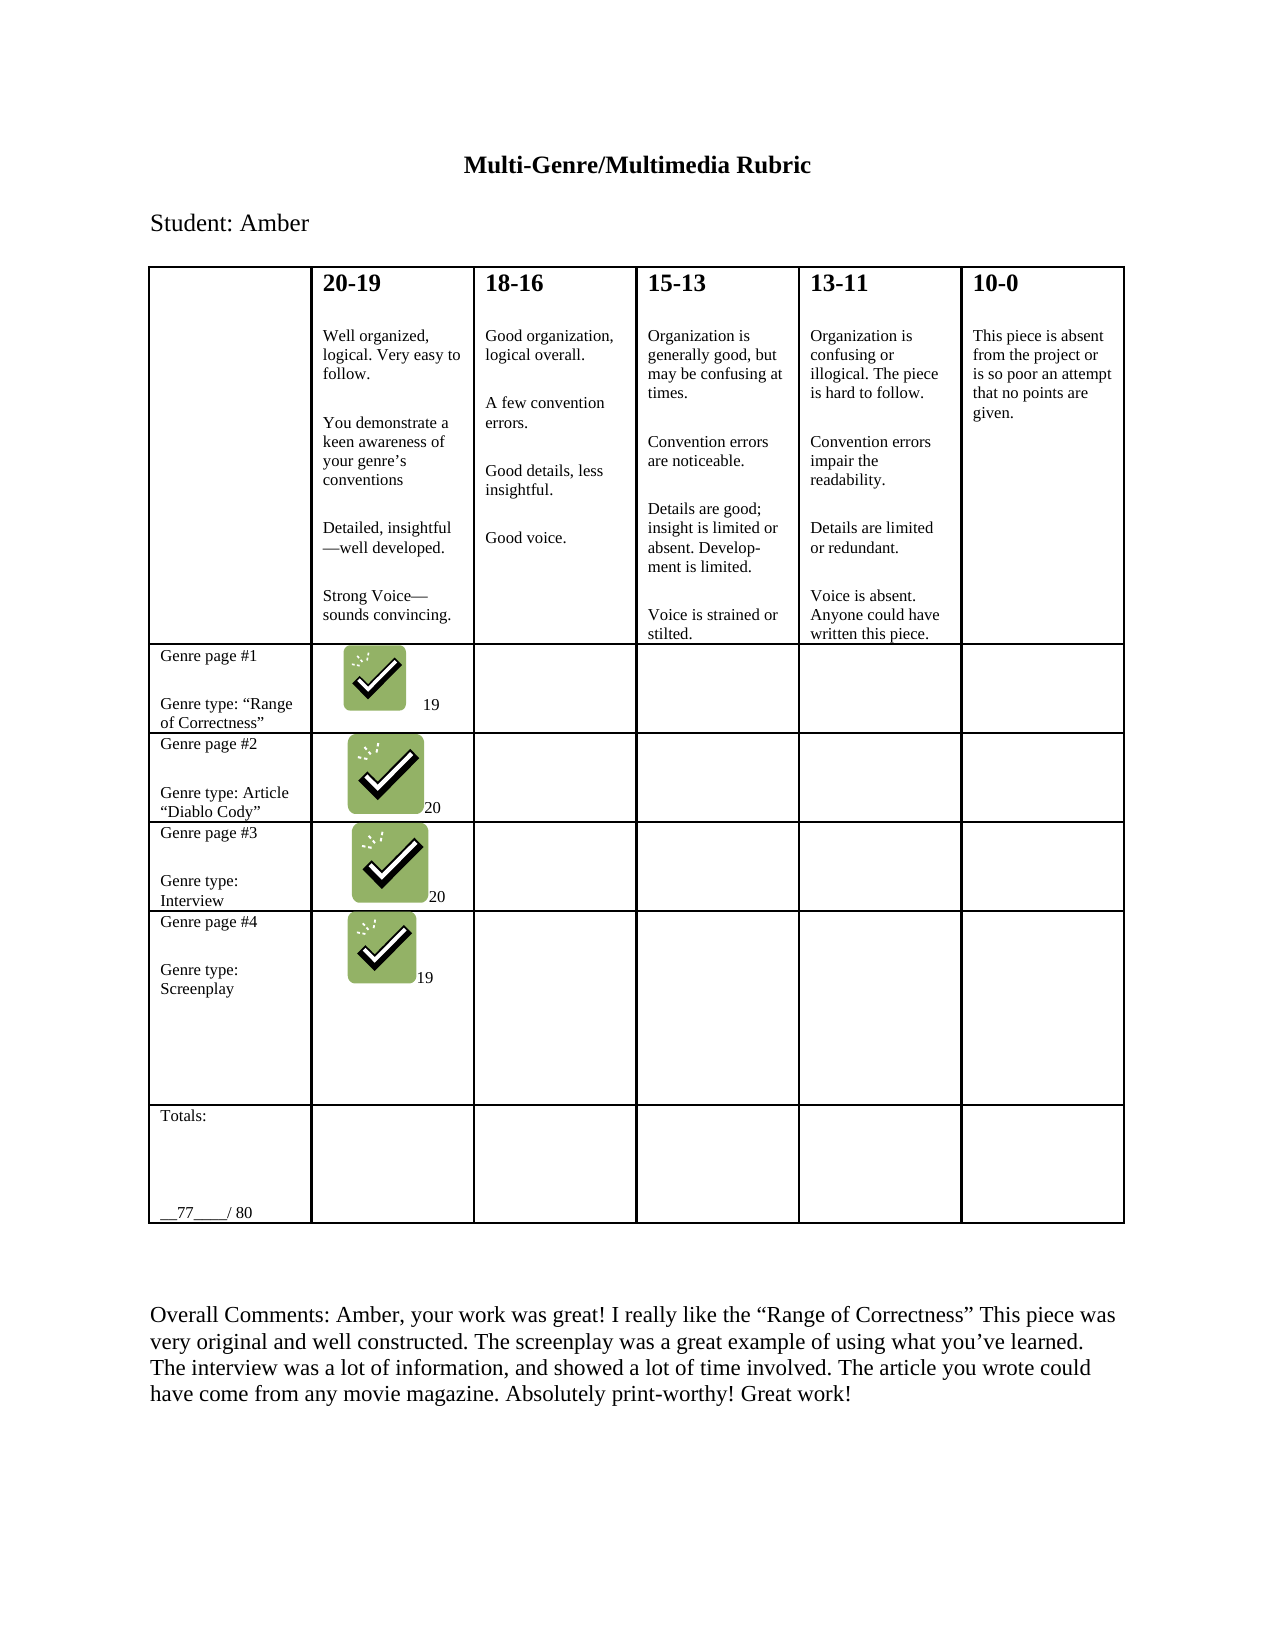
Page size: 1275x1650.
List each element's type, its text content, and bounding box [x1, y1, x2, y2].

table_cell [638, 1106, 798, 1222]
table_cell [963, 823, 1123, 909]
table_cell Genre page #2 Genre type: Article “Diablo Cody” [150, 734, 310, 821]
table_cell [963, 1106, 1123, 1222]
table_cell 19 [313, 645, 473, 732]
text Overall Comments: Amber, your work was great! I really like the “Range of Correctness” This piece was very original and well constructed. The screenplay was a great example of using what you’ve learned. The interview was a lot of information, and showed a lot of time involved. The article you wrote could have come from any movie magazine. Absolutely print-worthy! Great work! [150, 1301, 1125, 1407]
table_cell Genre page #1 Genre type: “Range of Correctness” [150, 645, 310, 732]
table_cell Genre page #3 Genre type: Interview [150, 823, 310, 909]
table_cell [638, 645, 798, 732]
text Student: Amber [150, 208, 1125, 237]
table_cell [800, 734, 960, 821]
table_cell [638, 912, 798, 1104]
table_cell [475, 912, 635, 1104]
table_header 10-0 This piece is absent from the project or is so poor an attempt that no points are given. [963, 268, 1123, 643]
table_cell [963, 645, 1123, 732]
table_cell [475, 1106, 635, 1222]
table_header [150, 268, 310, 643]
table_cell [638, 734, 798, 821]
table_cell 20 [313, 823, 473, 909]
table_cell 19 [313, 912, 473, 1104]
table_cell 20 [313, 734, 473, 821]
table_header 15-13 Organization is generally good, but may be confusing at times. Convention errors are noticeable. Details are good; insight is limited or absent. Develop-ment is limited. Voice is strained or stilted. [638, 268, 798, 643]
table_cell [638, 823, 798, 909]
table_cell [800, 645, 960, 732]
table_cell [800, 1106, 960, 1222]
table_cell [475, 645, 635, 732]
table_cell Totals: __77____/ 80 [150, 1106, 310, 1222]
table_cell Genre page #4 Genre type: Screenplay [150, 912, 310, 1104]
table_cell [963, 912, 1123, 1104]
table_header 18-16 Good organization, logical overall. A few convention errors. Good details, less insightful. Good voice. [475, 268, 635, 643]
table_cell [313, 1106, 473, 1222]
table_cell [800, 912, 960, 1104]
table_header 20-19 Well organized, logical. Very easy to follow. You demonstrate a keen awareness of your genre’s conventions Detailed, insightful—well developed. Strong Voice—sounds convincing. [313, 268, 473, 643]
table_cell [475, 734, 635, 821]
text Multi-Genre/Multimedia Rubric [150, 150, 1125, 179]
table_cell [800, 823, 960, 909]
table_cell [963, 734, 1123, 821]
table_header 13-11 Organization is confusing or illogical. The piece is hard to follow. Convention errors impair the readability. Details are limited or redundant. Voice is absent. Anyone could have written this piece. [800, 268, 960, 643]
table_cell [475, 823, 635, 909]
